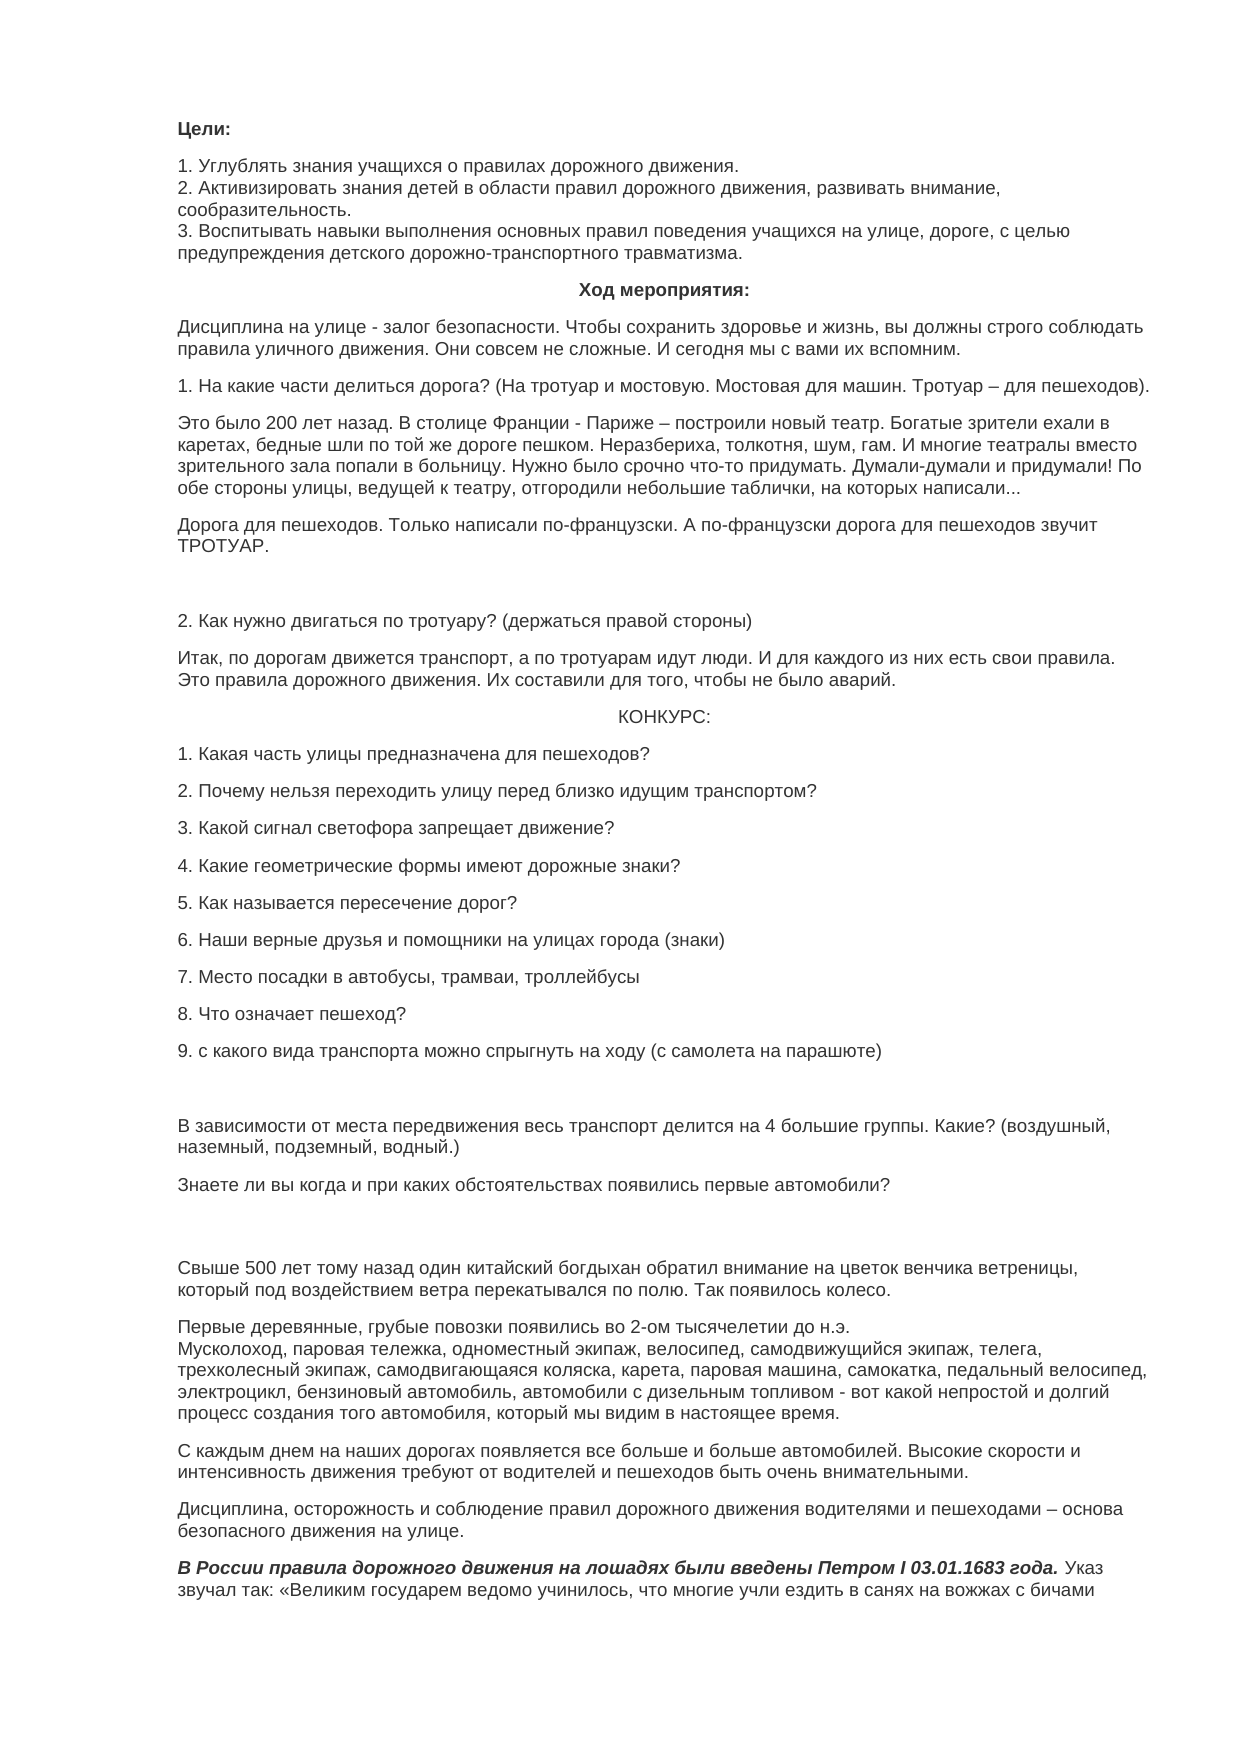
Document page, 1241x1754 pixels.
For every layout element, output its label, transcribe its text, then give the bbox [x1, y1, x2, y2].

text КОНКУРС: [177, 706, 1152, 727]
text Ход мероприятия: [177, 279, 1152, 300]
text 8. Что означает пешеход? [177, 1003, 1152, 1025]
text 7. Место посадки в автобусы, трамваи, троллейбусы [177, 966, 1152, 987]
text 3. Какой сигнал светофора запрещает движение? [177, 817, 1152, 839]
text 2. Почему нельзя переходить улицу перед близко идущим транспортом? [177, 780, 1152, 802]
text 2. Как нужно двигаться по тротуару? (держаться правой стороны) [177, 610, 1152, 631]
text 6. Наши верные друзья и помощники на улицах города (знаки) [177, 929, 1152, 950]
text Дисциплина, осторожность и соблюдение правил дорожного движения водителями и пешеходами – основа безопасного движения на улице. [177, 1498, 1152, 1541]
text 1. Углублять знания учащихся о правилах дорожного движения. 2. Активизировать знания детей в области правил дорожного движения, развивать внимание, сообразительность. 3. Воспитывать навыки выполнения основных правил поведения учащихся на улице, дороге, с целью предупреждения детского дорожно-транспортного травматизма. [177, 155, 1152, 263]
text 1. Какая часть улицы предназначена для пешеходов? [177, 743, 1152, 764]
text Свыше 500 лeт тому назад один китайский богдыхан обратил внимание на цветок венчика ветреницы, который под воздействием ветра перекатывался по полю. Так появилось колесо. [177, 1257, 1152, 1300]
text 4. Какие геометрические формы имеют дорожные знаки? [177, 854, 1152, 876]
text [177, 1557, 1152, 1600]
text 1. На какие части делиться дорога? (На тротуар и мостовую. Мостовая для машин. Тротуар – для пешеходов). [177, 375, 1152, 396]
text Цели: [177, 118, 1152, 140]
text Это было 200 лет назад. В столице Франции - Париже – построили новый театр. Богатые зрители ехали в каретах, бедные шли по той же дороге пешком. Неразбериха, толкотня, шум, гам. И многие театралы вместо зрительного зала попали в больницу. Нужно было срочно что-то придумать. Думали-думали и придумали! По обе стороны улицы, ведущей к театру, отгородили небольшие таблички, на которых написали... [177, 412, 1152, 498]
text 5. Как называется пересечение дорог? [177, 892, 1152, 913]
text 9. с какого вида транспорта можно спрыгнуть на ходу (с самолета на парашюте) [177, 1040, 1152, 1062]
text Первые деревянные, грубые повозки появились во 2-ом тысячелетии до н.э. Мусколоход, паровая тележка, одноместный экипаж, велосипед, самодвижущийся экипаж, телега, трехколесный экипаж, самодвигающаяся коляска, карета, паровая машина, самокатка, педальный велосипед, электроцикл, бензиновый автомобиль, автомобили с дизельным топливом - вот какой непростой и долгий процесс создания того автомобиля, который мы видим в настоящее время. [177, 1316, 1152, 1424]
text В зависимости от места передвижения весь транспорт делится на 4 большие группы. Какие? (воздушный, наземный, подземный, водный.) [177, 1115, 1152, 1158]
text Знаете ли вы когда и при каких обстоятельствах появились первые автомобили? [177, 1173, 1152, 1195]
text Дорога для пешеходов. Только написали по-французски. А по-французски дорога для пешеходов звучит ТРОТУАР. [177, 514, 1152, 557]
text Итак, по дорогам движется транспорт, а по тротуарам идут люди. И для каждого из них есть свои правила. Это правила дорожного движения. Их составили для того, чтобы не было аварий. [177, 647, 1152, 690]
text Дисциплина на улице - залог безопасности. Чтобы сохранить здоровье и жизнь, вы должны строго соблюдать правила уличного движения. Они совсем не сложные. И сегодня мы с вами их вспомним. [177, 316, 1152, 359]
text С каждым днем на наших дорогах появляется все больше и больше автомобилей. Высокие скорости и интенсивность движения требуют от водителей и пешеходов быть очень внимательными. [177, 1439, 1152, 1482]
